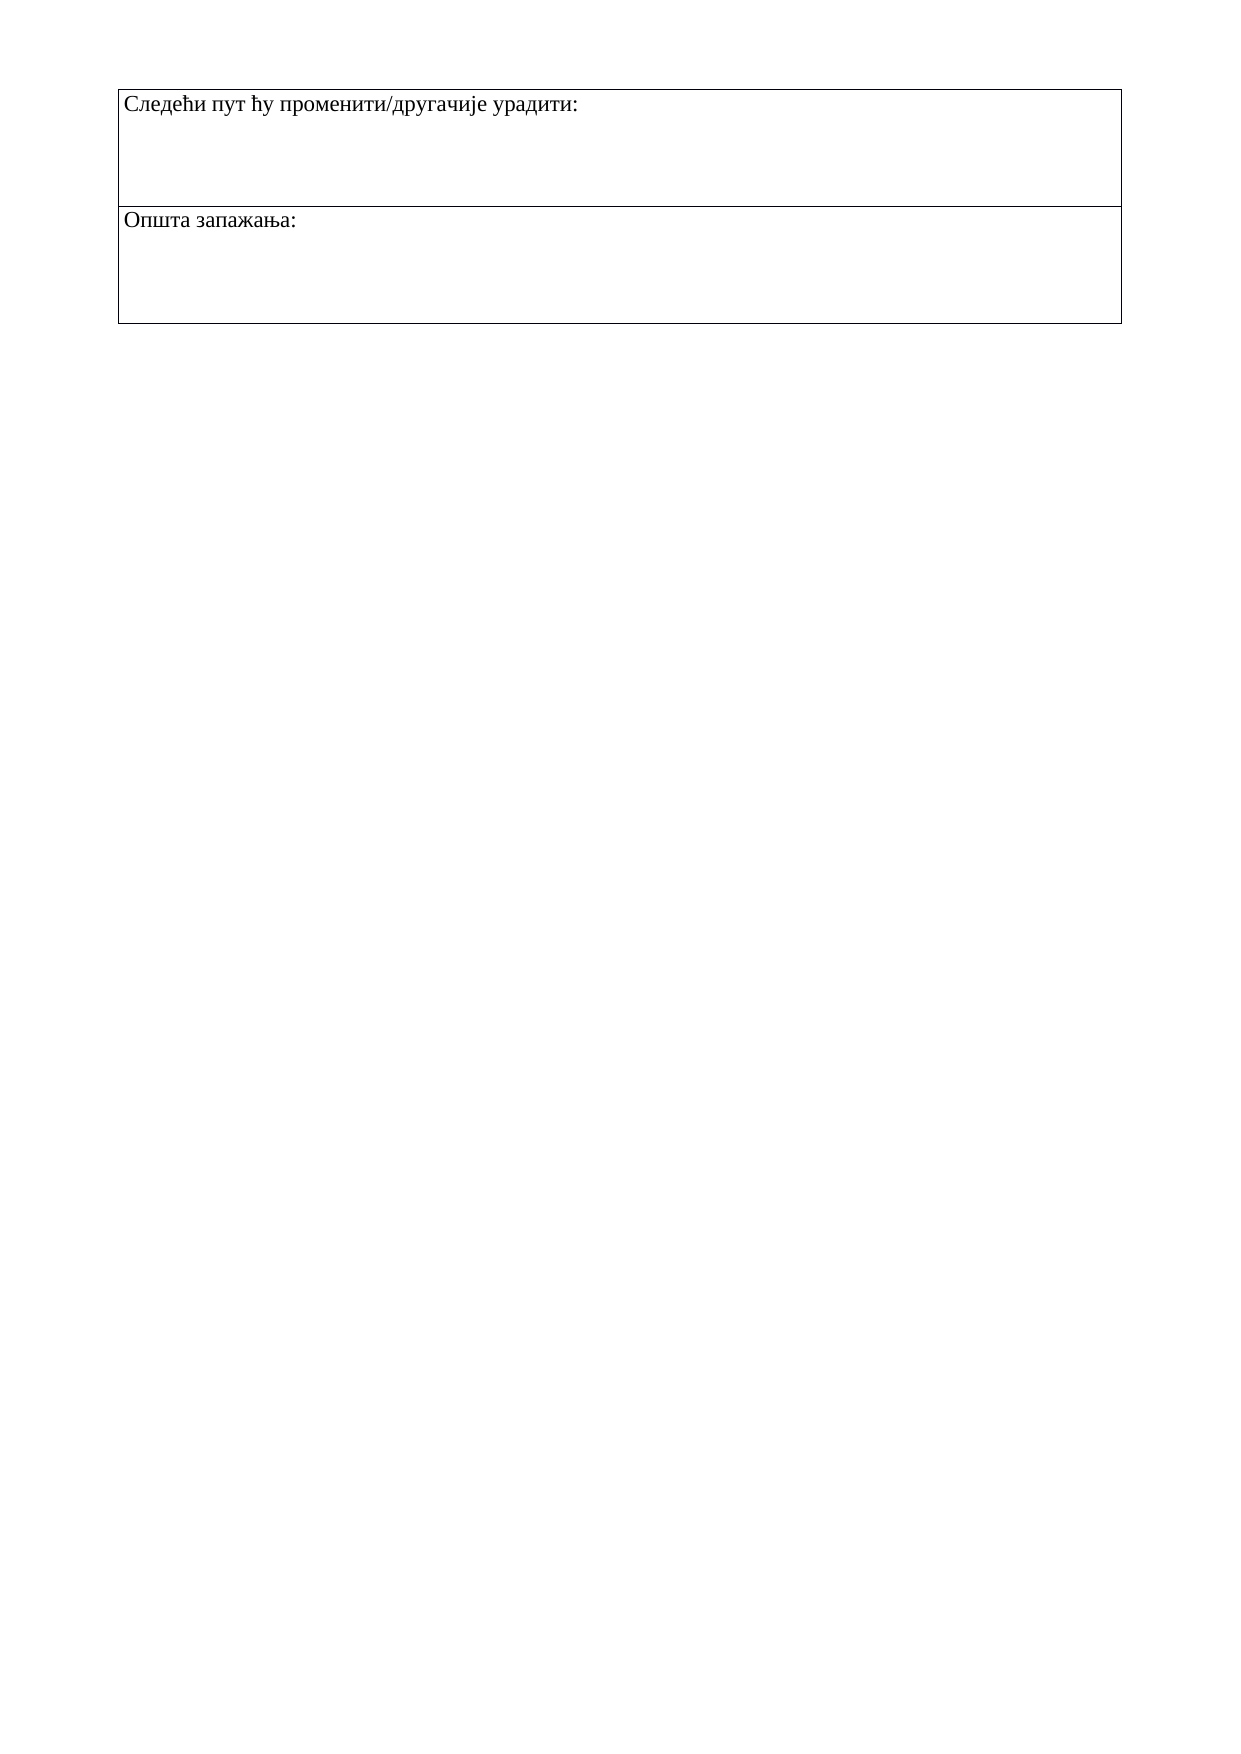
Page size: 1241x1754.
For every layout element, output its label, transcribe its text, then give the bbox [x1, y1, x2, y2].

table_cell Општа запажања: [119, 207, 1121, 322]
table_cell Следећи пут ћу променити/другачије урадити: [119, 90, 1121, 206]
